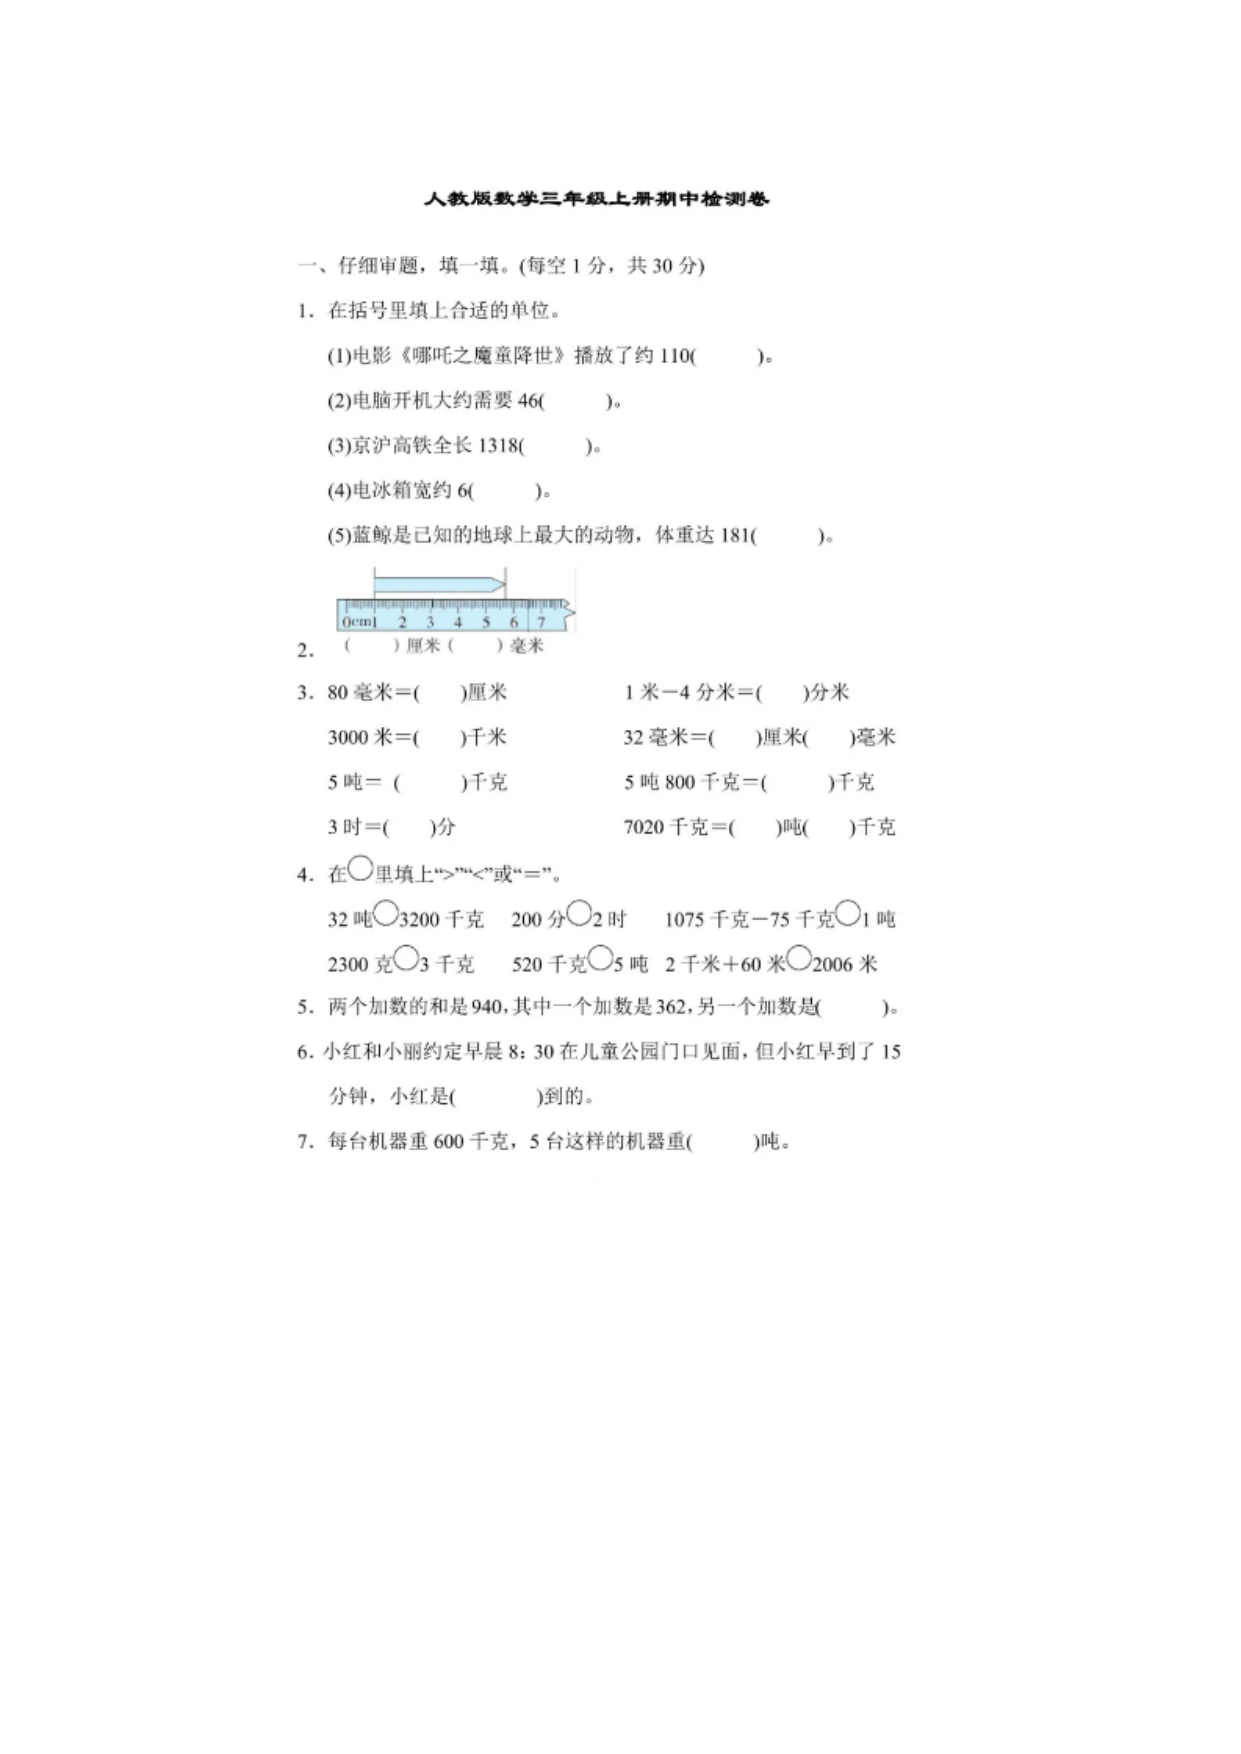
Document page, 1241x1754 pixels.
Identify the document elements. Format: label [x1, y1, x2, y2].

picture [246, 162, 994, 1183]
